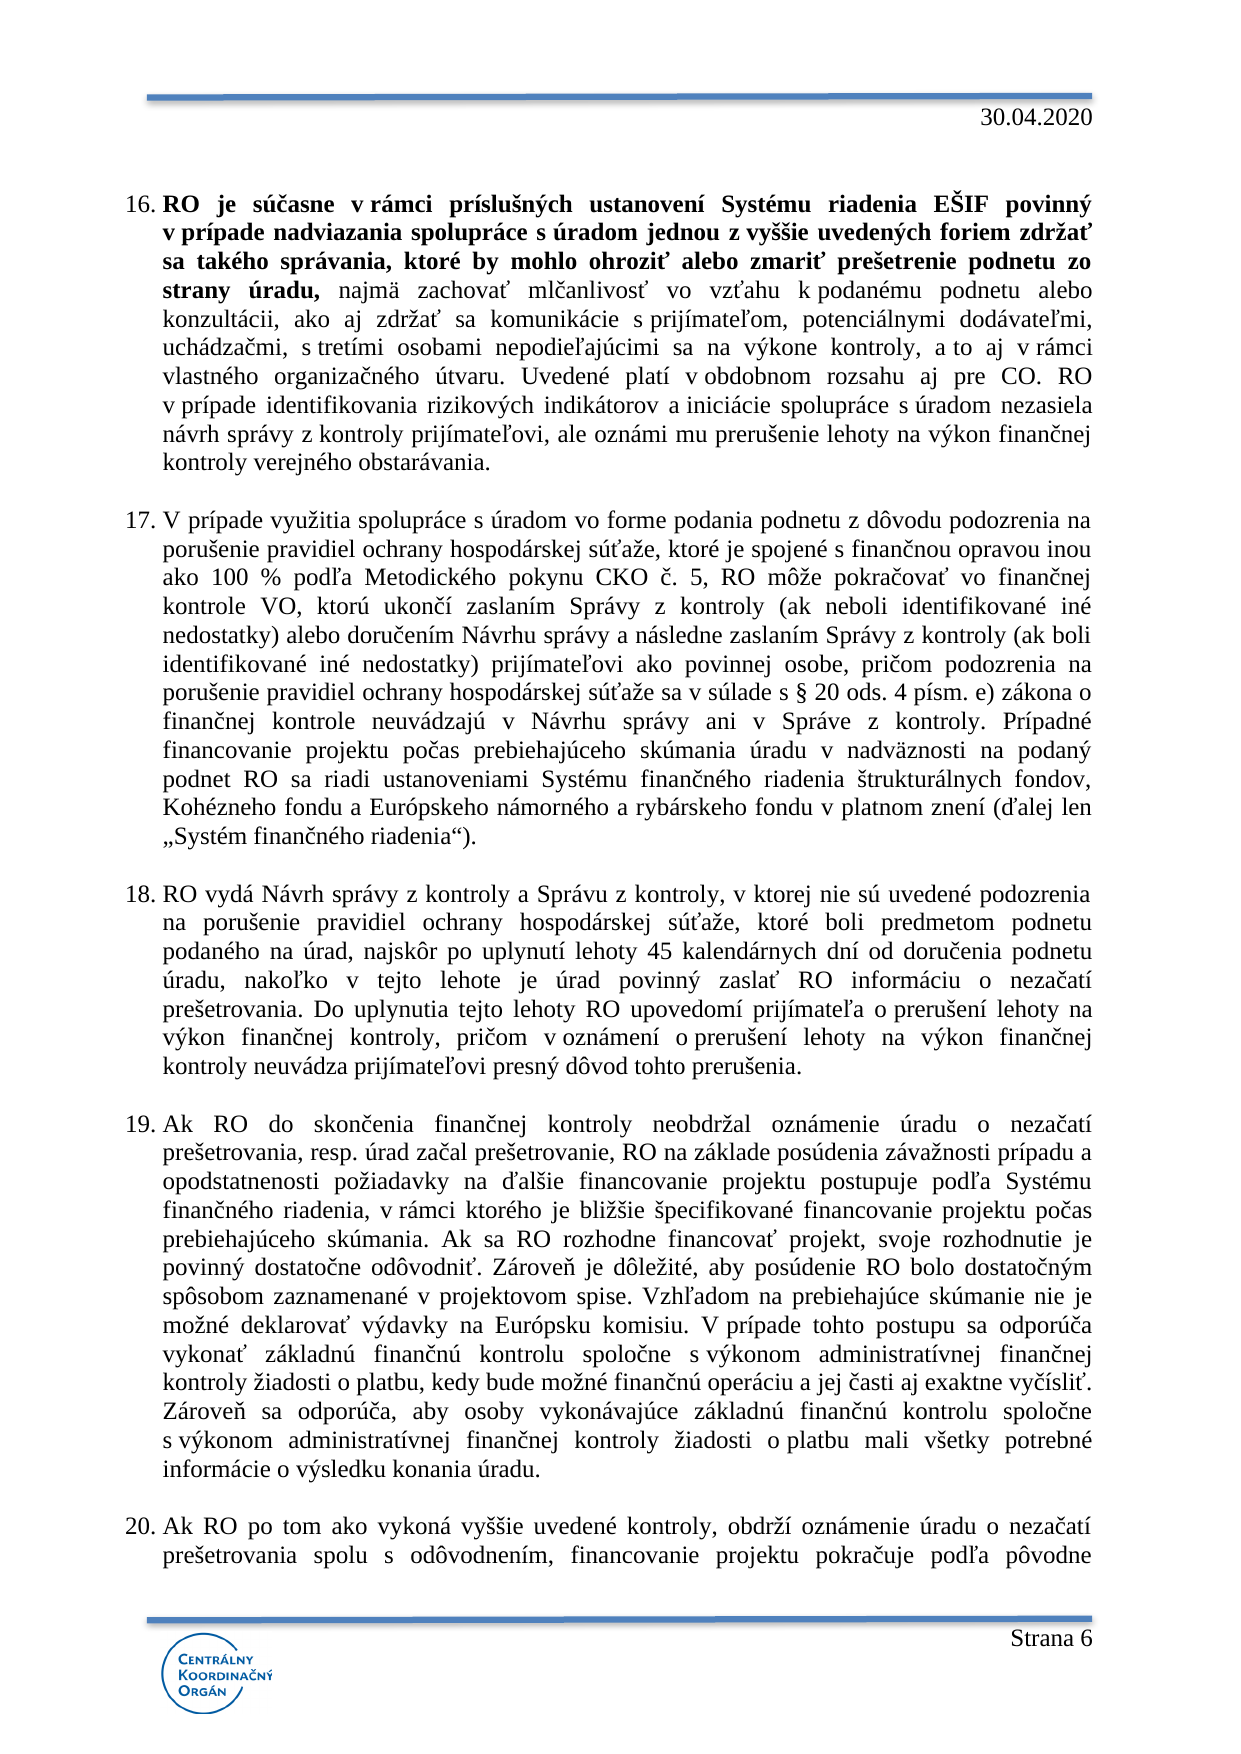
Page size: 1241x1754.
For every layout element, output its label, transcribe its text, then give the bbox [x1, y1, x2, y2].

list V prípade využitia spolupráce s úradom vo forme podania podnetu z dôvodu podozrenia na porušenie pravidiel ochrany hospodárskej súťaže, ktoré je spojené s finančnou opravou inou ako 100 % podľa Metodického pokynu CKO č. 5, RO môže pokračovať vo finančnej kontrole VO, ktorú ukončí zaslaním Správy z kontroly (ak neboli identifikované iné nedostatky) alebo doručením Návrhu správy a následne zaslaním Správy z kontroly (ak boli identifikované iné nedostatky) prijímateľovi ako povinnej osobe, pričom podozrenia na porušenie pravidiel ochrany hospodárskej súťaže sa v súlade s § 20 ods. 4 písm. e) zákona o finančnej kontrole neuvádzajú v Návrhu správy ani v Správe z kontroly. Prípadné financovanie projektu počas prebiehajúceho skúmania úradu v nadväznosti na podaný podnet RO sa riadi ustanoveniami Systému finančného riadenia štrukturálnych fondov, Kohézneho fondu a Európskeho námorného a rybárskeho fondu v platnom znení (ďalej len „Systém finančného riadenia“). [125, 505, 1093, 850]
list Ak RO do skončenia finančnej kontroly neobdržal oznámenie úradu o nezačatí prešetrovania, resp. úrad začal prešetrovanie, RO na základe posúdenia závažnosti prípadu a opodstatnenosti požiadavky na ďalšie financovanie projektu postupuje podľa Systému finančného riadenia, v rámci ktorého je bližšie špecifikované financovanie projektu počas prebiehajúceho skúmania. Ak sa RO rozhodne financovať projekt, svoje rozhodnutie je povinný dostatočne odôvodniť. Zároveň je dôležité, aby posúdenie RO bolo dostatočným spôsobom zaznamenané v projektovom spise. Vzhľadom na prebiehajúce skúmanie nie je možné deklarovať výdavky na Európsku komisiu. V prípade tohto postupu sa odporúča vykonať základnú finančnú kontrolu spoločne s výkonom administratívnej finančnej kontroly žiadosti o platbu, kedy bude možné finančnú operáciu a jej časti aj exaktne vyčísliť. Zároveň sa odporúča, aby osoby vykonávajúce základnú finančnú kontrolu spoločne s výkonom administratívnej finančnej kontroly žiadosti o platbu mali všetky potrebné informácie o výsledku konania úradu. [125, 1109, 1093, 1482]
list RO vydá Návrh správy z kontroly a Správu z kontroly, v ktorej nie sú uvedené podozrenia na porušenie pravidiel ochrany hospodárskej súťaže, ktoré boli predmetom podnetu podaného na úrad, najskôr po uplynutí lehoty 45 kalendárnych dní od doručenia podnetu úradu, nakoľko v tejto lehote je úrad povinný zaslať RO informáciu o nezačatí prešetrovania. Do uplynutia tejto lehoty RO upovedomí prijímateľa o prerušení lehoty na výkon finančnej kontroly, pričom v oznámení o prerušení lehoty na výkon finančnej kontroly neuvádza prijímateľovi presný dôvod tohto prerušenia. [125, 879, 1093, 1080]
list RO je súčasne v rámci príslušných ustanovení Systému riadenia EŠIF povinný v prípade nadviazania spolupráce s úradom jednou z vyššie uvedených foriem zdržať sa takého správania, ktoré by mohlo ohroziť alebo zmariť prešetrenie podnetu zo strany úradu, najmä zachovať mlčanlivosť vo vzťahu k podanému podnetu alebo konzultácii, ako aj zdržať sa komunikácie s prijímateľom, potenciálnymi dodávateľmi, uchádzačmi, s tretími osobami nepodieľajúcimi sa na výkone kontroly, a to aj v rámci vlastného organizačného útvaru. Uvedené platí v obdobnom rozsahu aj pre CO. RO v prípade identifikovania rizikových indikátorov a iniciácie spolupráce s úradom nezasiela návrh správy z kontroly prijímateľovi, ale oznámi mu prerušenie lehoty na výkon finančnej kontroly verejného obstarávania. [125, 189, 1093, 476]
picture [159, 1631, 272, 1713]
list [125, 1511, 1093, 1569]
